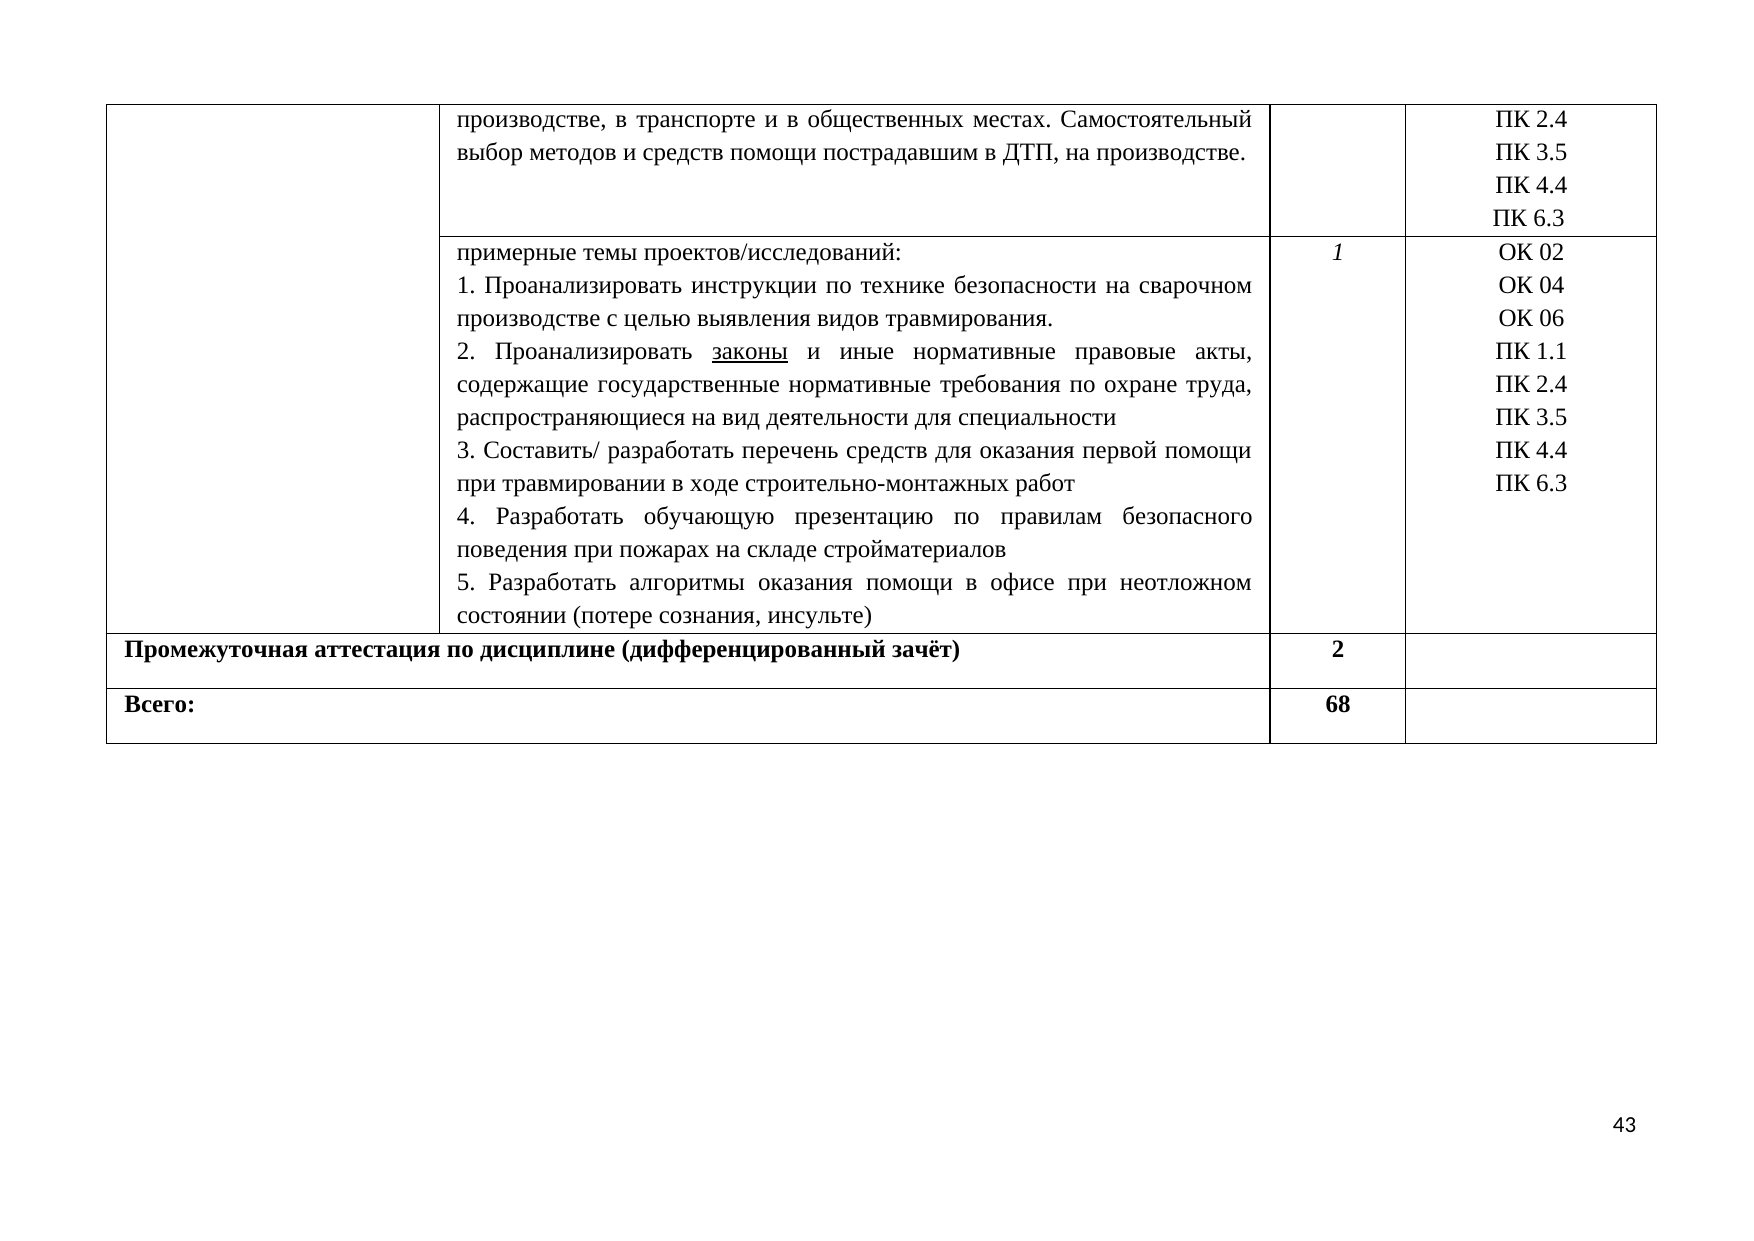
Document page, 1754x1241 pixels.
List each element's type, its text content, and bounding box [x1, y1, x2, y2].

table_cell ОК 02 ОК 04 ОК 06 ПК 1.1 ПК 2.4 ПК 3.5 ПК 4.4 ПК 6.3 [1406, 237, 1656, 633]
table_cell 1 [1271, 105, 1405, 236]
table_cell 2 [1271, 634, 1405, 688]
table_cell Промежуточная аттестация по дисциплине (дифференцированный зачёт) [107, 634, 1269, 688]
table_cell 1 [1271, 237, 1405, 633]
table_cell Всего: [107, 689, 1269, 743]
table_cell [440, 105, 1269, 236]
table_cell [1406, 689, 1656, 743]
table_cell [1406, 105, 1656, 236]
table_cell 68 [1271, 689, 1405, 743]
table_cell примерные темы проектов/исследований: 1. Проанализировать инструкции по технике безопасности на сварочном производстве с целью выявления видов травмирования. 2. Проанализировать законы и иные нормативные правовые акты, содержащие государственные нормативные требования по охране труда, распространяющиеся на вид деятельности для специальности 3. Составить/ разработать перечень средств для оказания первой помощи при травмировании в ходе строительно-монтажных работ 4. Разработать обучающую презентацию по правилам безопасного поведения при пожарах на складе стройматериалов 5. Разработать алгоритмы оказания помощи в офисе при неотложном состоянии (потере сознания, инсульте) [440, 237, 1269, 633]
table_cell [1406, 634, 1656, 688]
